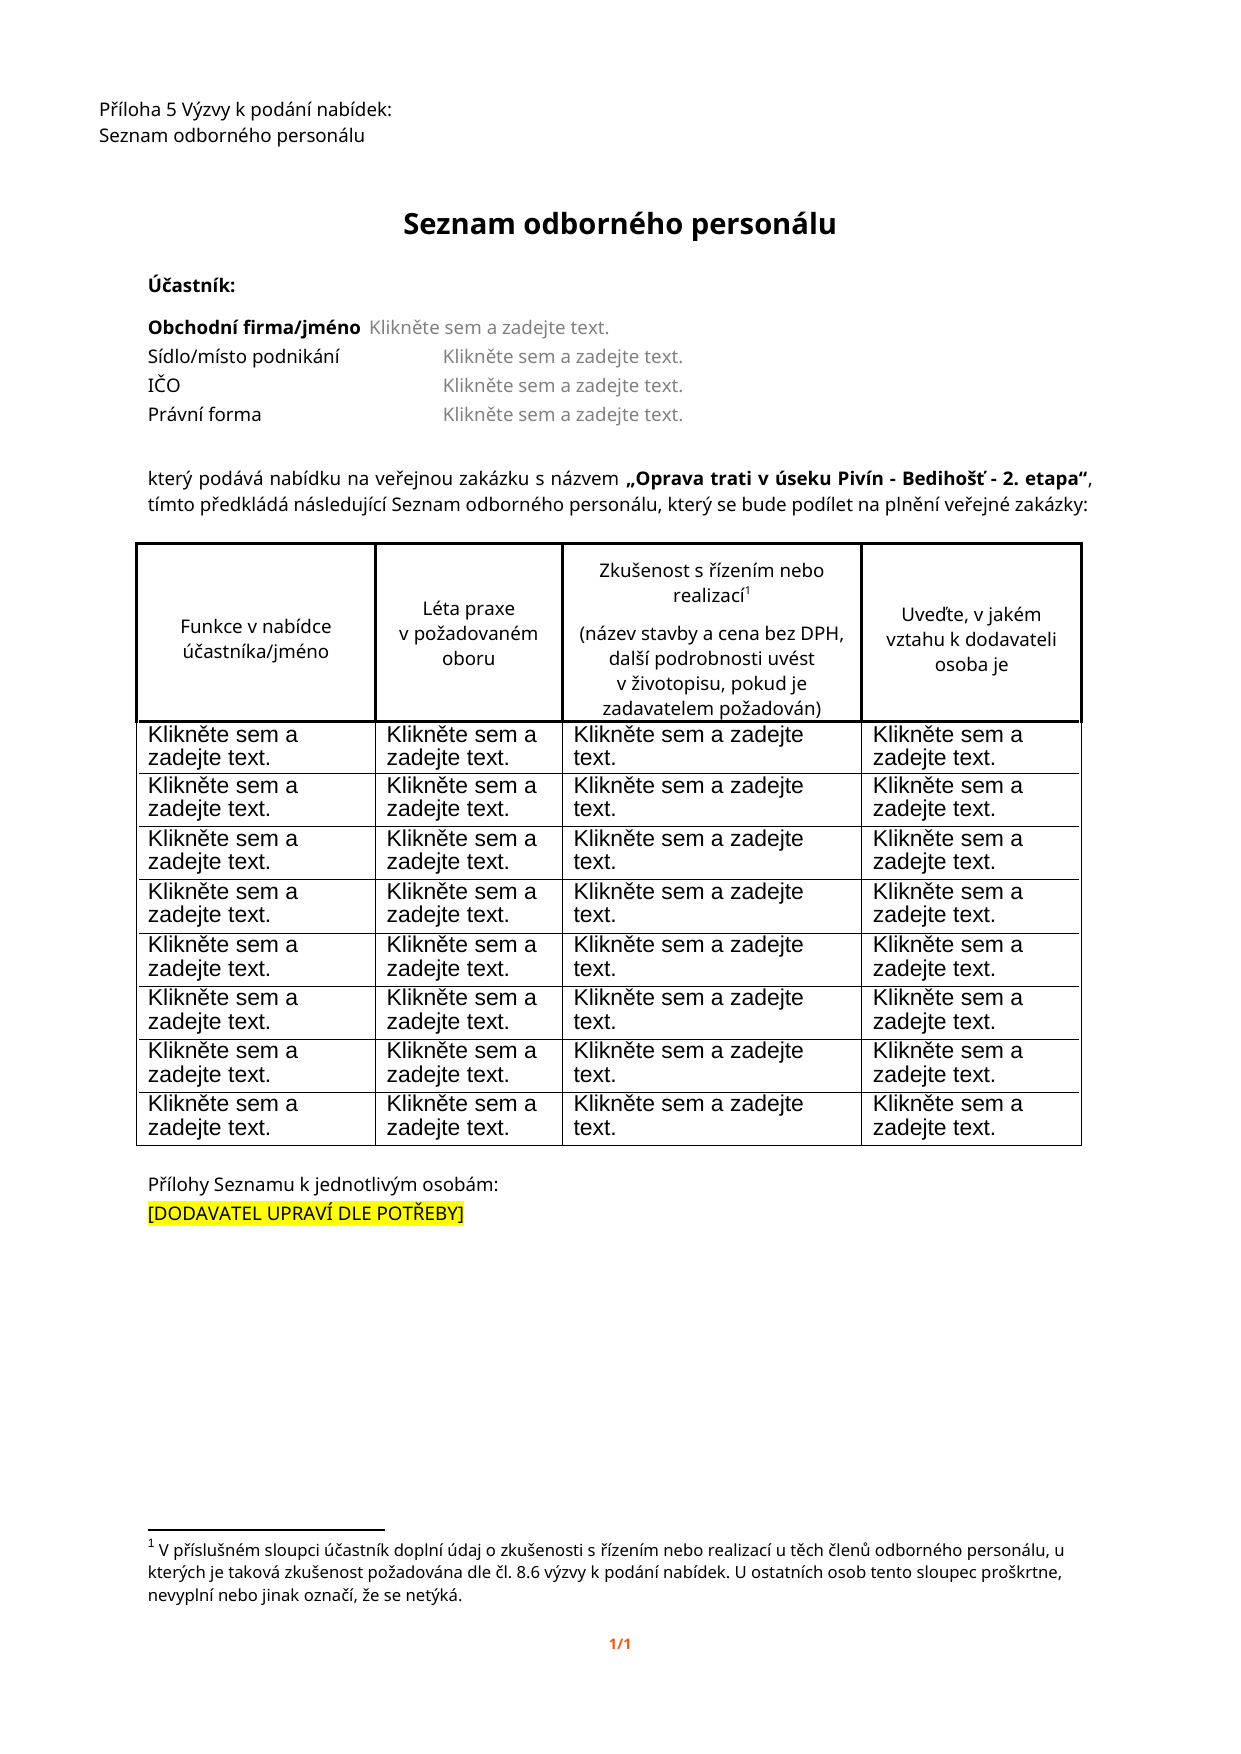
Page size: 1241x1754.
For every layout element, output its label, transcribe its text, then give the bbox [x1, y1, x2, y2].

table_header Zkušenost s řízením nebo realizací (název stavby a cena bez DPH, další podrobnosti uvést v životopisu, pokud je zadavatelem požadován) [564, 545, 860, 720]
table_header Funkce v nabídce účastníka/jméno [138, 545, 374, 720]
text Přílohy Seznamu k jednotlivým osobám: [148, 1172, 1093, 1197]
text Účastník: [148, 268, 1093, 299]
table_header Léta praxe v požadovaném oboru [377, 545, 561, 720]
table_header Uveďte, v jakém vztahu k dodavateli osoba je [863, 545, 1080, 720]
text který podává nabídku na veřejnou zakázku s názvem „Oprava trati v úseku Pivín - Bedihošť - 2. etapa“, tímto předkládá následující Seznam odborného personálu, který se bude podílet na plnění veřejné zakázky: [148, 465, 1093, 516]
text Obchodní firma/jméno [148, 311, 1093, 340]
text Právní forma [148, 398, 1093, 427]
text [DODAVATEL UPRAVÍ DLE POTŘEBY] [148, 1197, 1092, 1226]
title Seznam odborného personálu [148, 203, 1093, 243]
text Sídlo/místo podnikání [148, 340, 1093, 369]
text IČO [148, 369, 1093, 398]
